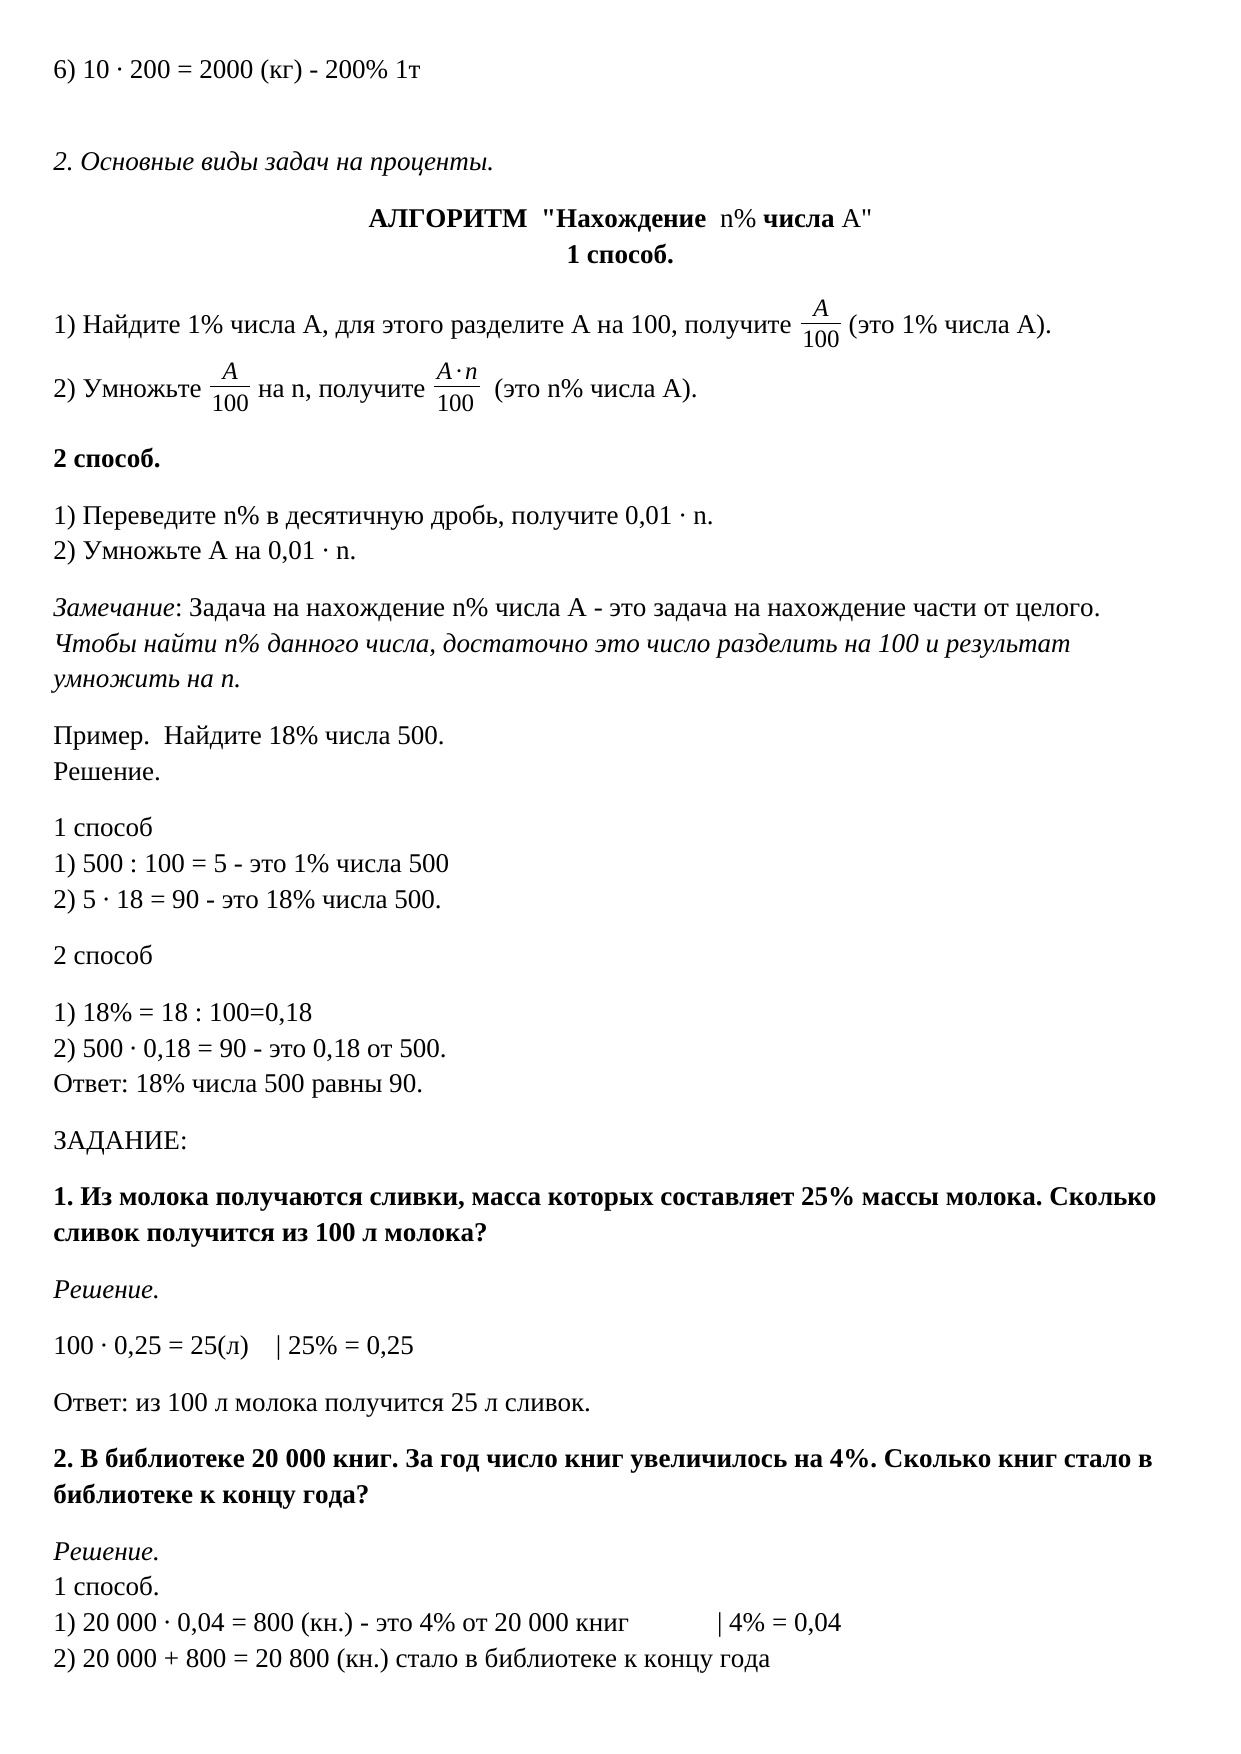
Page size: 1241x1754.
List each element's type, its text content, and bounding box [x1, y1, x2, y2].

text 1. Из молока получаются сливки, масса которых составляет 25% массы молока. Сколько сливок получится из 100 л молока? [53, 1181, 1187, 1247]
text 2. Основные виды задач на проценты. [53, 110, 1187, 177]
text 2. В библиотеке 20 000 книг. За год число книг увеличилось на 4%. Сколько книг стало в библиотеке к концу года? [53, 1442, 1187, 1509]
text АЛГОРИТМ "Нахождение n% числа А" 1 способ. [53, 202, 1187, 269]
text 100 ∙ 0,25 = 25(л) | 25% = 0,25 [53, 1329, 1187, 1361]
text 2 способ. [53, 442, 1187, 473]
text Пример. Найдите 18% числа 500. Решение. [53, 719, 1187, 786]
text 1 способ 1) 500 : 100 = 5 - это 1% числа 500 2) 5 ∙ 18 = 90 - это 18% числа 500. [53, 811, 1187, 914]
text Замечание: Задача на нахождение n% числа А - это задача на нахождение части от целого. Чтобы найти n% данного числа, достаточно это число разделить на 100 и результат умножить на n. [53, 591, 1187, 694]
text 1) Найдите 1% числа А, для этого разделите А на 100, получите (это 1% числа А). 2) Умножьте на n, получите (это n% числа А). [53, 294, 1187, 417]
text 1) 18% = 18 : 100=0,18 2) 500 ∙ 0,18 = 90 - это 0,18 от 500. Ответ: 18% числа 500 равны 90. [53, 996, 1187, 1098]
text 1) Переведите n% в десятичную дробь, получите 0,01 ∙ n. 2) Умножьте А на 0,01 ∙ n. [53, 499, 1187, 566]
text Решение. [53, 1273, 1187, 1304]
text 2 способ [53, 939, 1187, 971]
text Ответ: из 100 л молока получится 25 л сливок. [53, 1386, 1187, 1417]
text Решение. 1 способ. 1) 20 000 ∙ 0,04 = 800 (кн.) - это 4% от 20 000 книг | 4% = 0,04 2) 20 000 + 800 = 20 800 (кн.) стало в библиотеке к концу года [53, 1535, 1187, 1673]
text ЗАДАНИЕ: [53, 1124, 1187, 1155]
text 6) 10 ∙ 200 = 2000 (кг) - 200% 1т [53, 53, 1187, 84]
